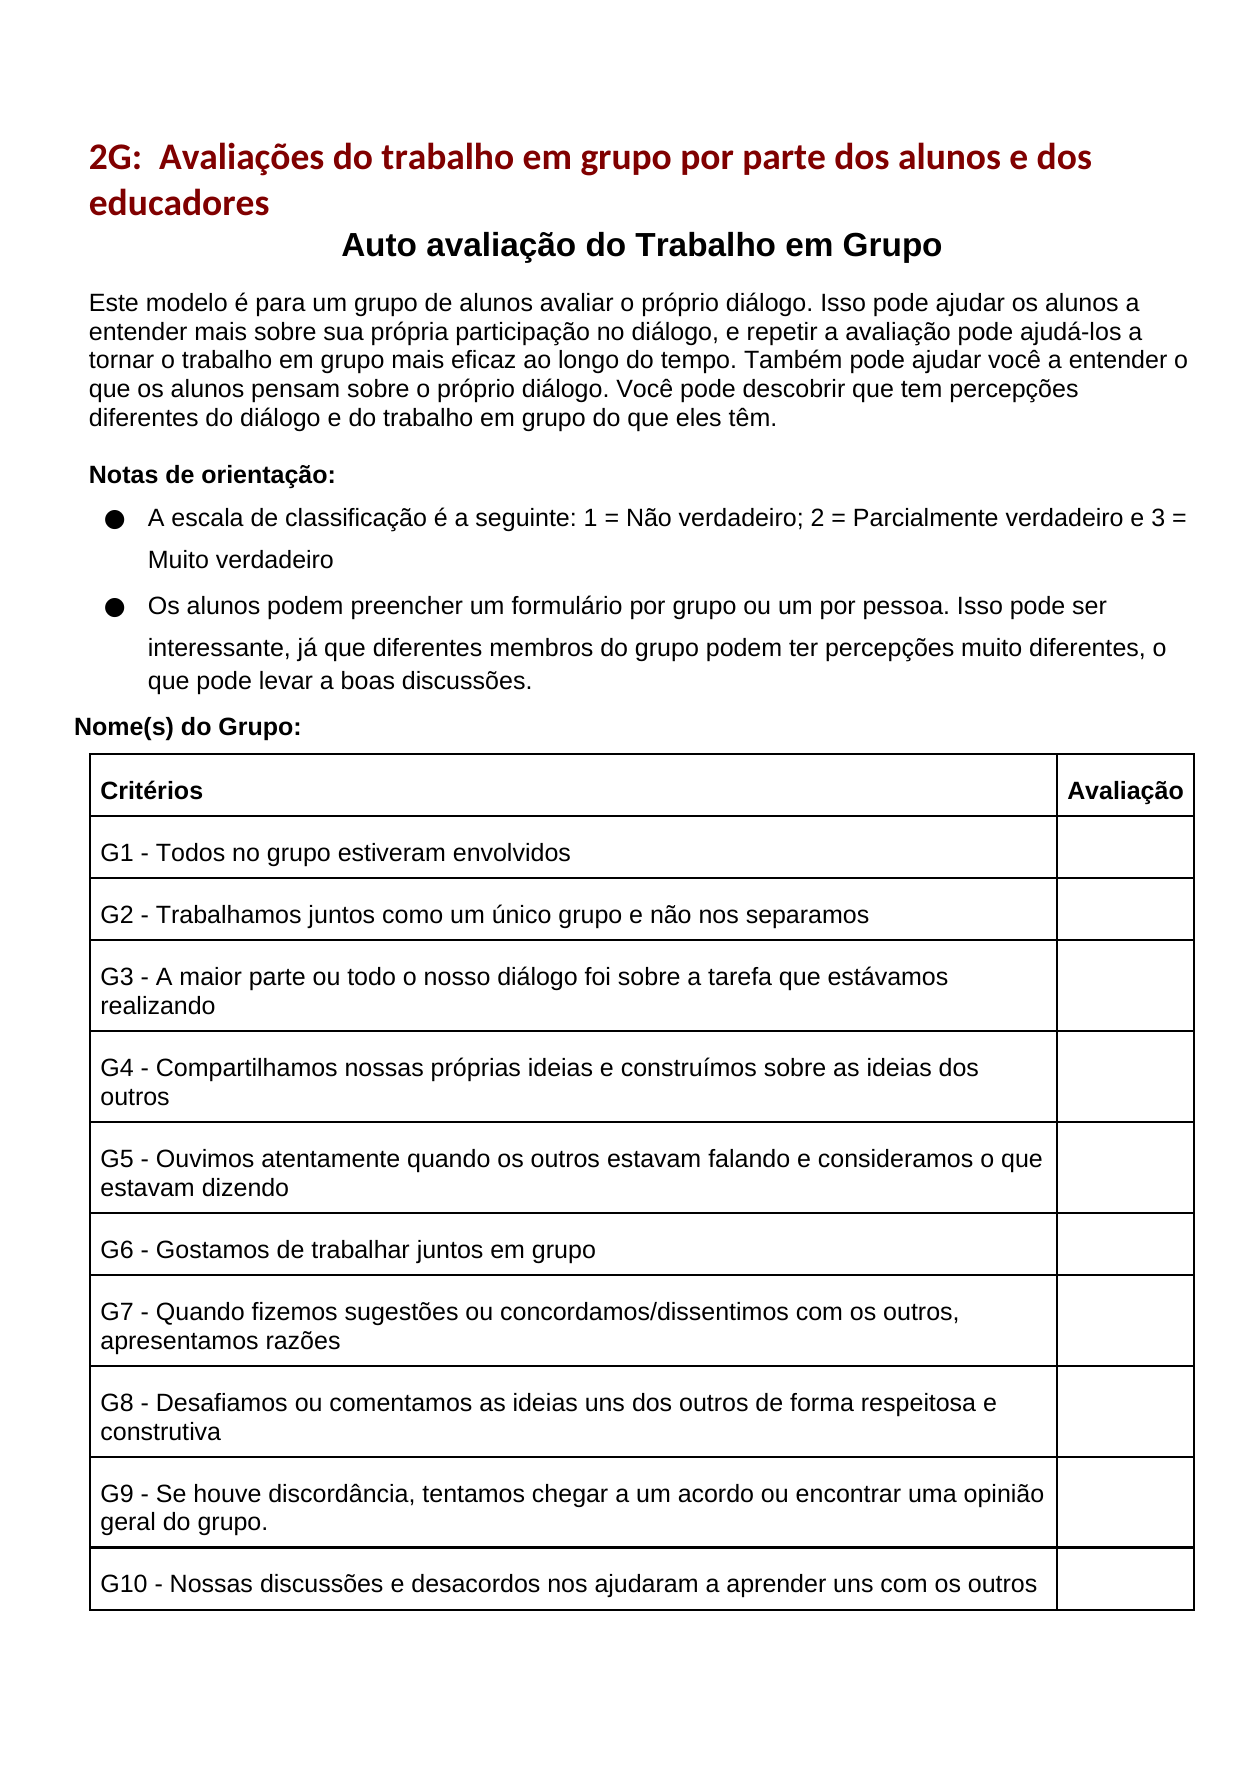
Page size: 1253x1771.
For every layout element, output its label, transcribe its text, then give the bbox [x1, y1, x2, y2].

table_cell [1058, 1214, 1193, 1274]
table_cell G3 - A maior parte ou todo o nosso diálogo foi sobre a tarefa que estávamos realizando [91, 941, 1056, 1030]
text Nome(s) do Grupo: [74, 712, 1195, 741]
table_cell G2 - Trabalhamos juntos como um único grupo e não nos separamos [91, 879, 1056, 939]
table_cell [1058, 941, 1193, 1030]
table_cell [1058, 1549, 1193, 1608]
table_cell [1058, 817, 1193, 877]
table_cell [1058, 1032, 1193, 1121]
table_cell [1058, 879, 1193, 939]
text Auto avaliação do Trabalho em Grupo [89, 224, 1195, 263]
text Este modelo é para um grupo de alunos avaliar o próprio diálogo. Isso pode ajudar os alunos a entender mais sobre sua própria participação no diálogo, e repetir a avaliação pode ajudá-los a tornar o trabalho em grupo mais eficaz ao longo do tempo. Também pode ajudar você a entender o que os alunos pensam sobre o próprio diálogo. Você pode descobrir que tem percepções diferentes do diálogo e do trabalho em grupo do que eles têm. [89, 288, 1195, 432]
table_cell G6 - Gostamos de trabalhar juntos em grupo [91, 1214, 1056, 1274]
table_cell [1058, 1458, 1193, 1546]
table_cell G1 - Todos no grupo estiveram envolvidos [91, 817, 1056, 877]
table_cell [1058, 1367, 1193, 1456]
table_cell G10 - Nossas discussões e desacordos nos ajudaram a aprender uns com os outros [91, 1549, 1056, 1608]
table_header Avaliação [1058, 755, 1193, 815]
table_cell G7 - Quando fizemos sugestões ou concordamos/dissentimos com os outros, apresentamos razões [91, 1276, 1056, 1365]
table_cell G8 - Desafiamos ou comentamos as ideias uns dos outros de forma respeitosa e construtiva [91, 1367, 1056, 1456]
table_cell [1058, 1276, 1193, 1365]
table_cell G4 - Compartilhamos nossas próprias ideias e construímos sobre as ideias dos outros [91, 1032, 1056, 1121]
list A escala de classificação é a seguinte: 1 = Não verdadeiro; 2 = Parcialmente verdadeiro e 3 = Muito verdadeiro [103, 489, 1195, 573]
table_cell G5 - Ouvimos atentamente quando os outros estavam falando e consideramos o que estavam dizendo [91, 1123, 1056, 1212]
table_cell [1058, 1123, 1193, 1212]
text Notas de orientação: [89, 461, 1195, 489]
list Os alunos podem preencher um formulário por grupo ou um por pessoa. Isso pode ser interessante, já que diferentes membros do grupo podem ter percepções muito diferentes, o que pode levar a boas discussões. [103, 578, 1195, 695]
table_cell G9 - Se houve discordância, tentamos chegar a um acordo ou encontrar uma opinião geral do grupo. [91, 1458, 1056, 1546]
text 2G: Avaliações do trabalho em grupo por parte dos alunos e dos educadores [89, 133, 1195, 224]
table_header Critérios [91, 755, 1056, 815]
